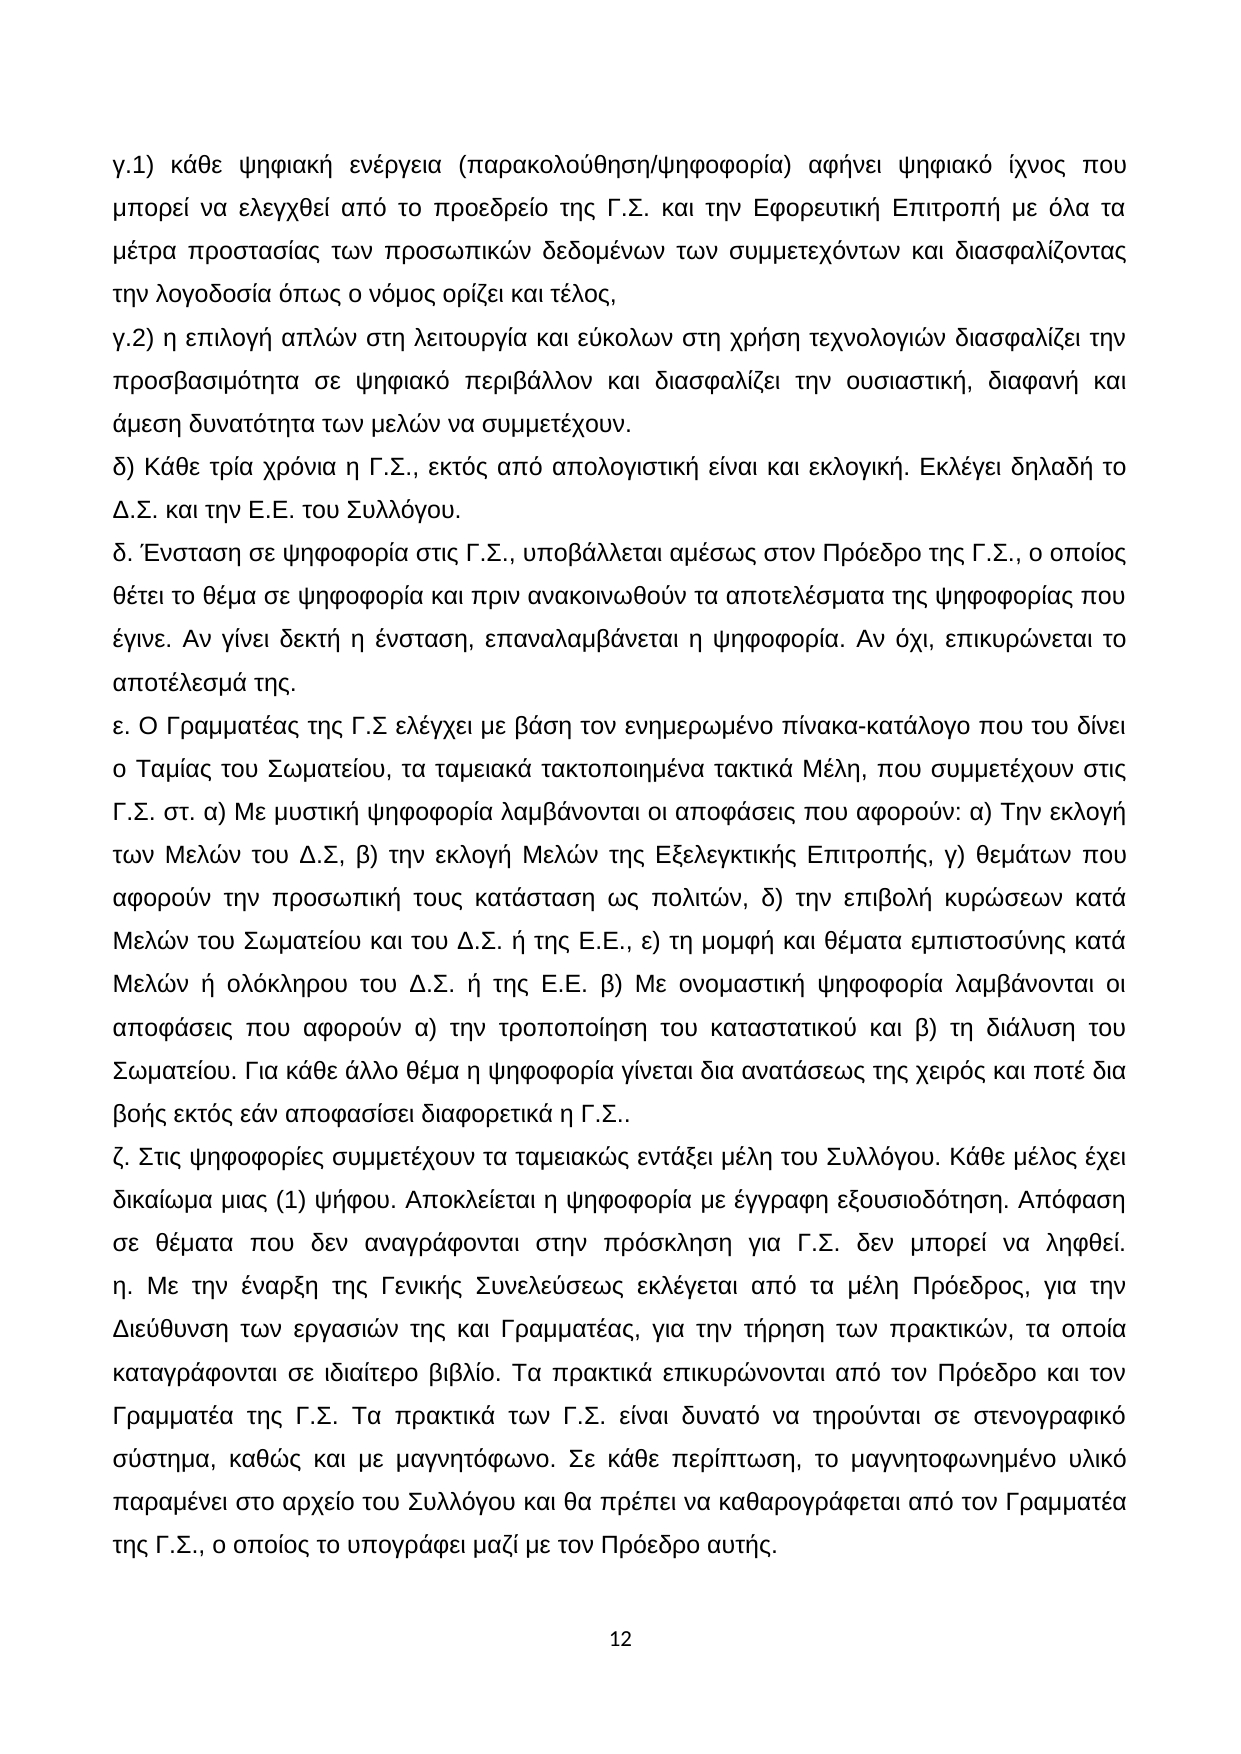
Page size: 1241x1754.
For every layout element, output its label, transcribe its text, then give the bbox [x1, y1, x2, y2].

text γ.2) η επιλογή απλών στη λειτουργία και εύκολων στη χρήση τεχνολογιών διασφαλίζει την προσβασιμότητα σε ψηφιακό περιβάλλον και διασφαλίζει την ουσιαστική, διαφανή και άμεση δυνατότητα των μελών να συμμετέχουν. [112, 322, 1128, 437]
text γ.1) κάθε ψηφιακή ενέργεια (παρακολούθηση/ψηφοφορία) αφήνει ψηφιακό ίχνος που μπορεί να ελεγχθεί από το προεδρείο της Γ.Σ. και την Εφορευτική Επιτροπή με όλα τα μέτρα προστασίας των προσωπικών δεδομένων των συμμετεχόντων και διασφαλίζοντας την λογοδοσία όπως ο νόμος ορίζει και τέλος, [112, 150, 1128, 308]
text ε. Ο Γραμματέας της Γ.Σ ελέγχει με βάση τον ενημερωμένο πίνακα-κατάλογο που του δίνει ο Ταμίας του Σωματείου, τα ταμειακά τακτοποιημένα τακτικά Μέλη, που συμμετέχουν στις Γ.Σ. στ. α) Με μυστική ψηφοφορία λαμβάνονται οι αποφάσεις που αφορούν: α) Την εκλογή των Μελών του Δ.Σ, β) την εκλογή Μελών της Εξελεγκτικής Επιτροπής, γ) θεμάτων που αφορούν την προσωπική τους κατάσταση ως πολιτών, δ) την επιβολή κυρώσεων κατά Μελών του Σωματείου και του Δ.Σ. ή της Ε.Ε., ε) τη μομφή και θέματα εμπιστοσύνης κατά Μελών ή ολόκληρου του Δ.Σ. ή της Ε.Ε. β) Με ονομαστική ψηφοφορία λαμβάνονται οι αποφάσεις που αφορούν α) την τροποποίηση του καταστατικού και β) τη διάλυση του Σωματείου. Για κάθε άλλο θέμα η ψηφοφορία γίνεται δια ανατάσεως της χειρός και ποτέ δια βοής εκτός εάν αποφασίσει διαφορετικά η Γ.Σ.. [112, 711, 1128, 1127]
text ζ. Στις ψηφοφορίες συμμετέχουν τα ταμειακώς εντάξει μέλη του Συλλόγου. Κάθε μέλος έχει δικαίωμα μιας (1) ψήφου. Αποκλείεται η ψηφοφορία με έγγραφη εξουσιοδότηση. Απόφαση σε θέματα που δεν αναγράφονται στην πρόσκληση για Γ.Σ. δεν μπορεί να ληφθεί. η. Με την έναρξη της Γενικής Συνελεύσεως εκλέγεται από τα μέλη Πρόεδρος, για την Διεύθυνση των εργασιών της και Γραμματέας, για την τήρηση των πρακτικών, τα οποία καταγράφονται σε ιδιαίτερο βιβλίο. Τα πρακτικά επικυρώνονται από τον Πρόεδρο και τον Γραμματέα της Γ.Σ. Τα πρακτικά των Γ.Σ. είναι δυνατό να τηρούνται σε στενογραφικό σύστημα, καθώς και με μαγνητόφωνο. Σε κάθε περίπτωση, το μαγνητοφωνημένο υλικό παραμένει στο αρχείο του Συλλόγου και θα πρέπει να καθαρογράφεται από τον Γραμματέα της Γ.Σ., ο οποίος το υπογράφει μαζί με τον Πρόεδρο αυτής. [112, 1142, 1128, 1559]
text δ) Κάθε τρία χρόνια η Γ.Σ., εκτός από απολογιστική είναι και εκλογική. Εκλέγει δηλαδή το Δ.Σ. και την Ε.Ε. του Συλλόγου. [112, 452, 1128, 524]
text δ. Ένσταση σε ψηφοφορία στις Γ.Σ., υποβάλλεται αμέσως στον Πρόεδρο της Γ.Σ., ο οποίος θέτει το θέμα σε ψηφοφορία και πριν ανακοινωθούν τα αποτελέσματα της ψηφοφορίας που έγινε. Αν γίνει δεκτή η ένσταση, επαναλαμβάνεται η ψηφοφορία. Αν όχι, επικυρώνεται το αποτέλεσμά της. [112, 538, 1128, 696]
